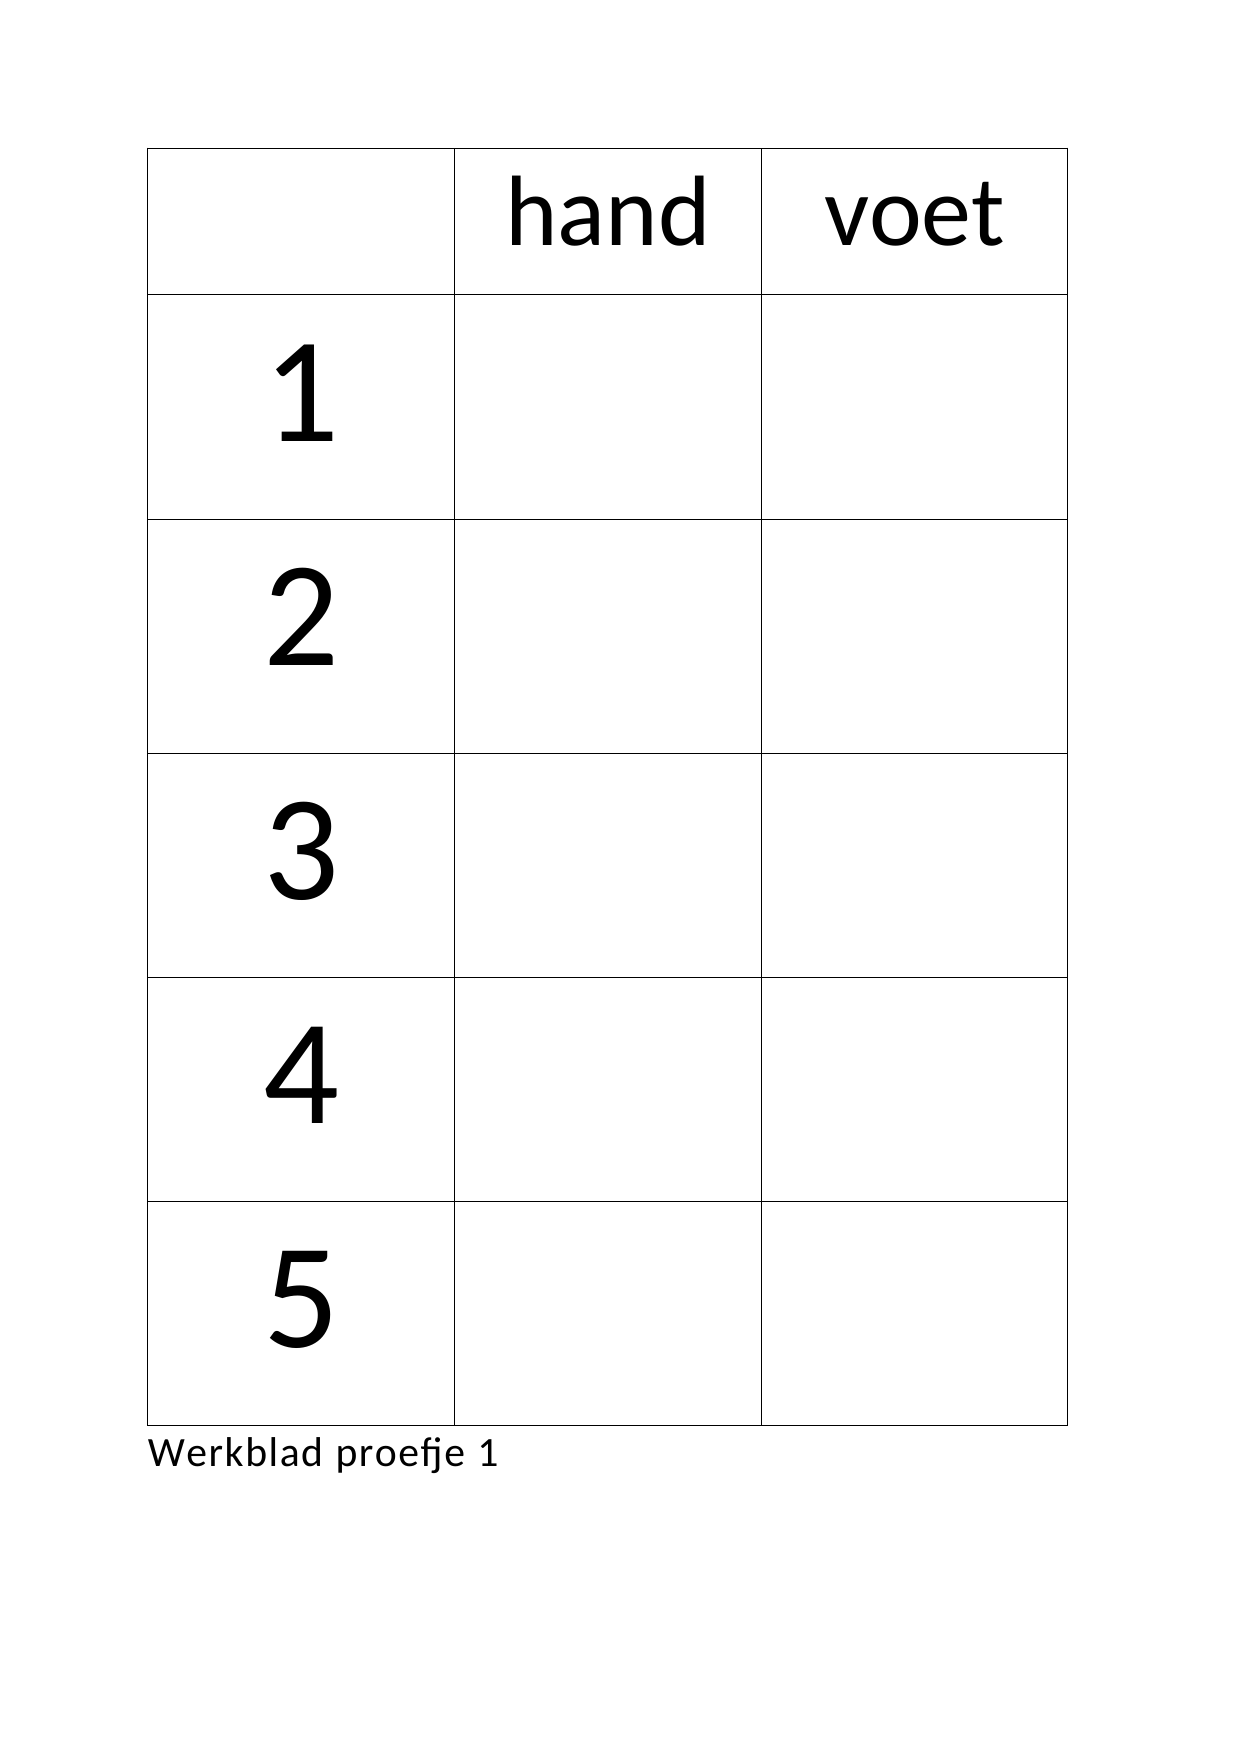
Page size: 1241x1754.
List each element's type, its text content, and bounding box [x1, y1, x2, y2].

table_cell [455, 754, 761, 977]
table_cell [762, 754, 1067, 977]
table_header hand [455, 149, 761, 294]
subtitle Werkblad proefje 1 [148, 1426, 1093, 1477]
table_cell 3 [148, 754, 454, 977]
table_cell [762, 1202, 1067, 1425]
table_cell [455, 1202, 761, 1425]
table_cell [762, 295, 1067, 518]
table_cell [762, 520, 1067, 753]
table_cell [455, 520, 761, 753]
table_cell 5 [148, 1202, 454, 1425]
table_cell [455, 978, 761, 1201]
table_cell [455, 295, 761, 518]
table_cell 1 [148, 295, 454, 518]
table_cell 4 [148, 978, 454, 1201]
table_header voet [762, 149, 1067, 294]
table_cell 2 [148, 520, 454, 753]
table_cell [762, 978, 1067, 1201]
table_header [148, 149, 454, 294]
